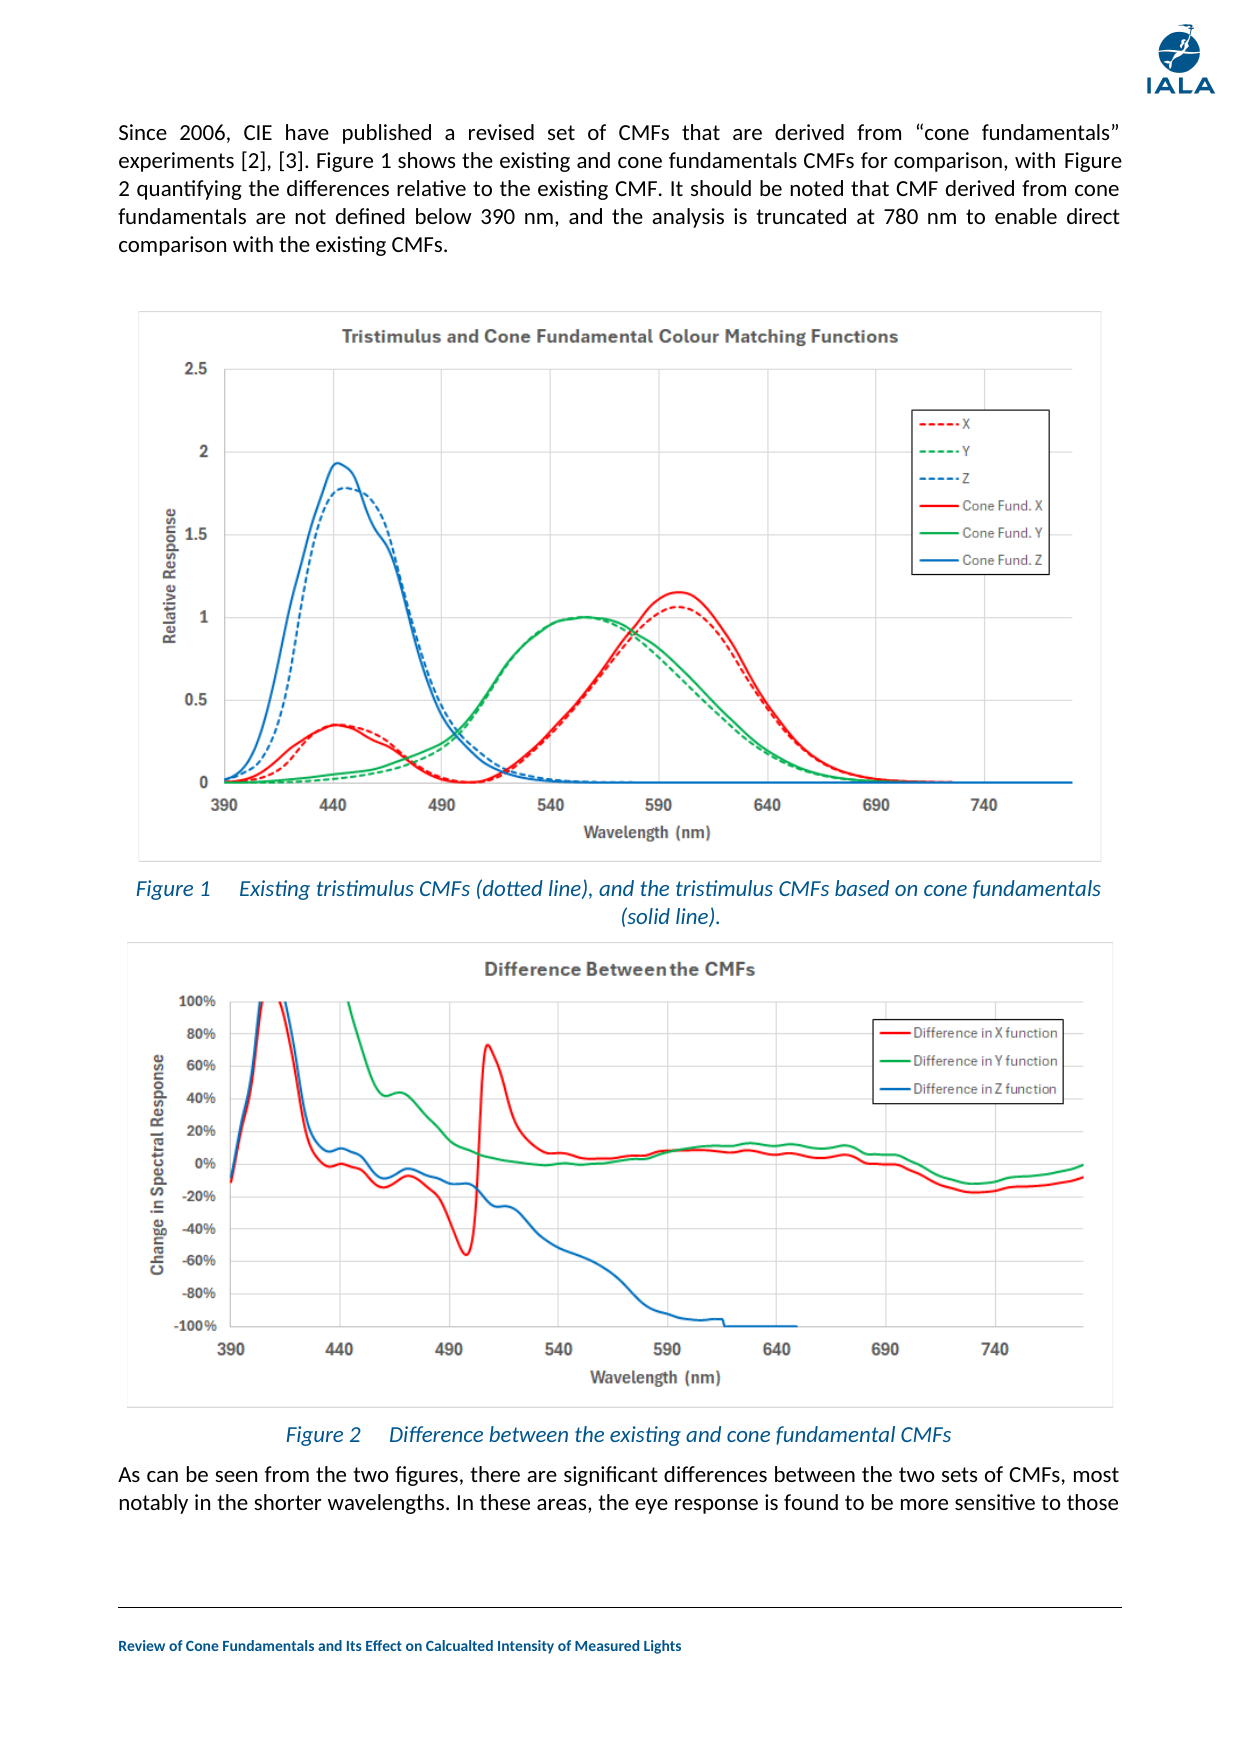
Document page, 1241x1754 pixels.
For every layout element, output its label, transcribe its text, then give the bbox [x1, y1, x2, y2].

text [118, 1460, 1122, 1516]
picture [138, 311, 1102, 862]
text Difference between the existing and cone fundamental CMFs [118, 1420, 1122, 1448]
text Existing tristimulus CMFs (dotted line), and the tristimulus CMFs based on cone fundamentals (solid line). [118, 874, 1122, 930]
picture [127, 942, 1114, 1408]
text Since 2006, CIE have published a revised set of CMFs that are derived from “cone fundamentals” experiments [2], [3]. Figure 1 shows the existing and cone fundamentals CMFs for comparison, with Figure 2 quantifying the differences relative to the existing CMF. It should be noted that CMF derived from cone fundamentals are not defined below 390 nm, and the analysis is truncated at 780 nm to enable direct comparison with the existing CMFs. [118, 118, 1122, 258]
picture [1131, 16, 1227, 109]
